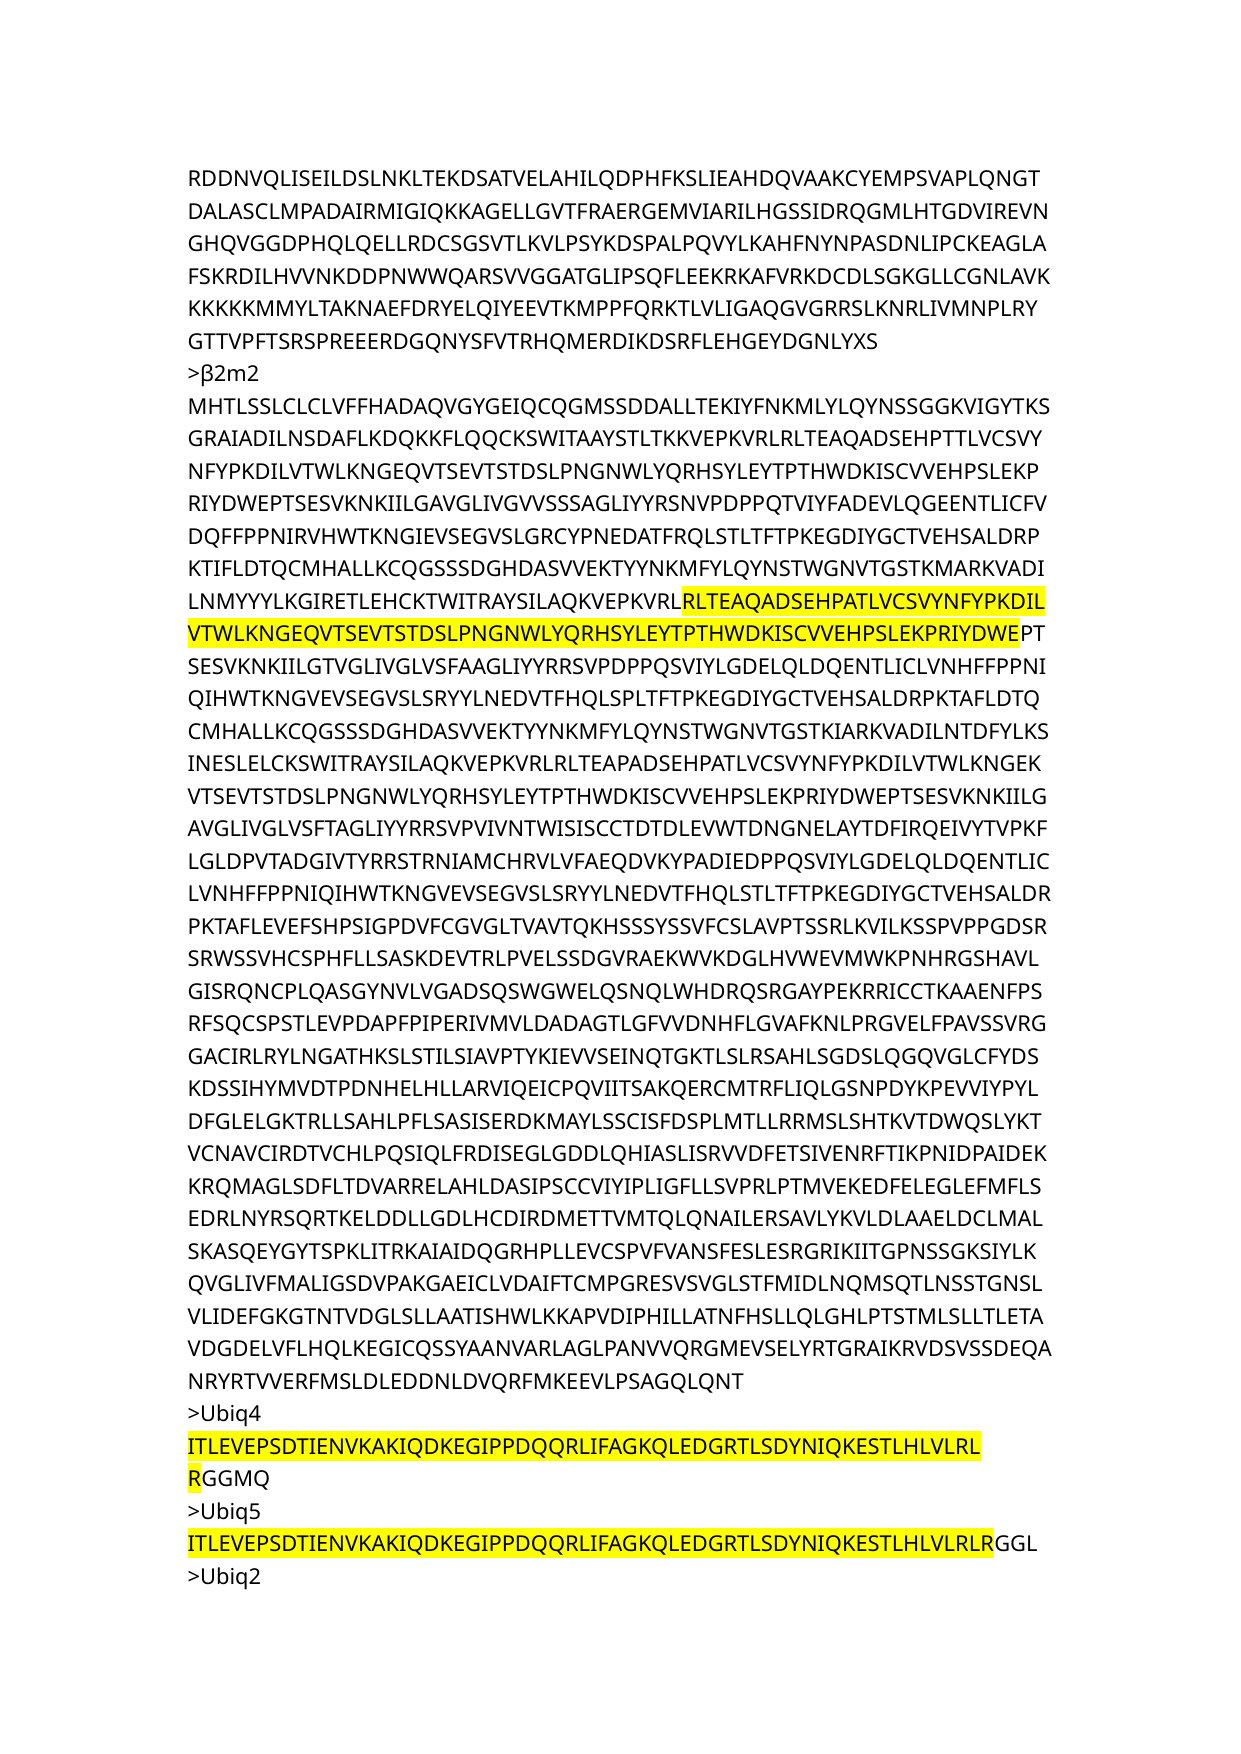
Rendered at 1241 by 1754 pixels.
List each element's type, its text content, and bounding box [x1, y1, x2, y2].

text >Ubiq4 [187, 1397, 1053, 1429]
text >β2m2 [187, 357, 1053, 389]
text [187, 162, 1053, 357]
text ITLEVEPSDTIENVKAKIQDKEGIPPDQQRLIFAGKQLEDGRTLSDYNIQKESTLHLVLRLRGGL [187, 1527, 1053, 1559]
text MHTLSSLCLCLVFFHADAQVGYGEIQCQGMSSDDALLTEKIYFNKMLYLQYNSSGGKVIGYTKSGRAIADILNSDAFLKDQKKFLQQCKSWITAAYSTLTKKVEPKVRLRLTEAQADSEHPTTLVCSVYNFYPKDILVTWLKNGEQVTSEVTSTDSLPNGNWLYQRHSYLEYTPTHWDKISCVVEHPSLEKPRIYDWEPTSESVKNKIILGAVGLIVGVVSSSAGLIYYRSNVPDPPQTVIYFADEVLQGEENTLICFVDQFFPPNIRVHWTKNGIEVSEGVSLGRCYPNEDATFRQLSTLTFTPKEGDIYGCTVEHSALDRPKTIFLDTQCMHALLKCQGSSSDGHDASVVEKTYYNKMFYLQYNSTWGNVTGSTKMARKVADILNMYYYLKGIRETLEHCKTWITRAYSILAQKVEPKVRLRLTEAQADSEHPATLVCSVYNFYPKDILVTWLKNGEQVTSEVTSTDSLPNGNWLYQRHSYLEYTPTHWDKISCVVEHPSLEKPRIYDWEPTSESVKNKIILGTVGLIVGLVSFAAGLIYYRRSVPDPPQSVIYLGDELQLDQENTLICLVNHFFPPNIQIHWTKNGVEVSEGVSLSRYYLNEDVTFHQLSPLTFTPKEGDIYGCTVEHSALDRPKTAFLDTQCMHALLKCQGSSSDGHDASVVEKTYYNKMFYLQYNSTWGNVTGSTKIARKVADILNTDFYLKSINESLELCKSWITRAYSILAQKVEPKVRLRLTEAPADSEHPATLVCSVYNFYPKDILVTWLKNGEKVTSEVTSTDSLPNGNWLYQRHSYLEYTPTHWDKISCVVEHPSLEKPRIYDWEPTSESVKNKIILGAVGLIVGLVSFTAGLIYYRRSVPVIVNTWISISCCTDTDLEVWTDNGNELAYTDFIRQEIVYTVPKFLGLDPVTADGIVTYRRSTRNIAMCHRVLVFAEQDVKYPADIEDPPQSVIYLGDELQLDQENTLICLVNHFFPPNIQIHWTKNGVEVSEGVSLSRYYLNEDVTFHQLSTLTFTPKEGDIYGCTVEHSALDRPKTAFLEVEFSHPSIGPDVFCGVGLTVAVTQKHSSSYSSVFCSLAVPTSSRLKVILKSSPVPPGDSRSRWSSVHCSPHFLLSASKDEVTRLPVELSSDGVRAEKWVKDGLHVWEVMWKPNHRGSHAVLGISRQNCPLQASGYNVLVGADSQSWGWELQSNQLWHDRQSRGAYPEKRRICCTKAAENFPSRFSQCSPSTLEVPDAPFPIPERIVMVLDADAGTLGFVVDNHFLGVAFKNLPRGVELFPAVSSVRGGACIRLRYLNGATHKSLSTILSIAVPTYKIEVVSEINQTGKTLSLRSAHLSGDSLQGQVGLCFYDSKDSSIHYMVDTPDNHELHLLARVIQEICPQVIITSAKQERCMTRFLIQLGSNPDYKPEVVIYPYLDFGLELGKTRLLSAHLPFLSASISERDKMAYLSSCISFDSPLMTLLRRMSLSHTKVTDWQSLYKTVCNAVCIRDTVCHLPQSIQLFRDISEGLGDDLQHIASLISRVVDFETSIVENRFTIKPNIDPAIDEKKRQMAGLSDFLTDVARRELAHLDASIPSCCVIYIPLIGFLLSVPRLPTMVEKEDFELEGLEFMFLSEDRLNYRSQRTKELDDLLGDLHCDIRDMETTVMTQLQNAILERSAVLYKVLDLAAELDCLMALSKASQEYGYTSPKLITRKAIAIDQGRHPLLEVCSPVFVANSFESLESRGRIKIITGPNSSGKSIYLKQVGLIVFMALIGSDVPAKGAEICLVDAIFTCMPGRESVSVGLSTFMIDLNQMSQTLNSSTGNSLVLIDEFGKGTNTVDGLSLLAATISHWLKKAPVDIPHILLATNFHSLLQLGHLPTSTMLSLLTLETAVDGDELVFLHQLKEGICQSSYAANVARLAGLPANVVQRGMEVSELYRTGRAIKRVDSVSSDEQANRYRTVVERFMSLDLEDDNLDVQRFMKEEVLPSAGQLQNT [187, 389, 1053, 1397]
text ITLEVEPSDTIENVKAKIQDKEGIPPDQQRLIFAGKQLEDGRTLSDYNIQKESTLHLVLRLRGGMQ [187, 1429, 1053, 1494]
text >Ubiq2 [187, 1559, 1053, 1592]
text >Ubiq5 [187, 1494, 1053, 1527]
